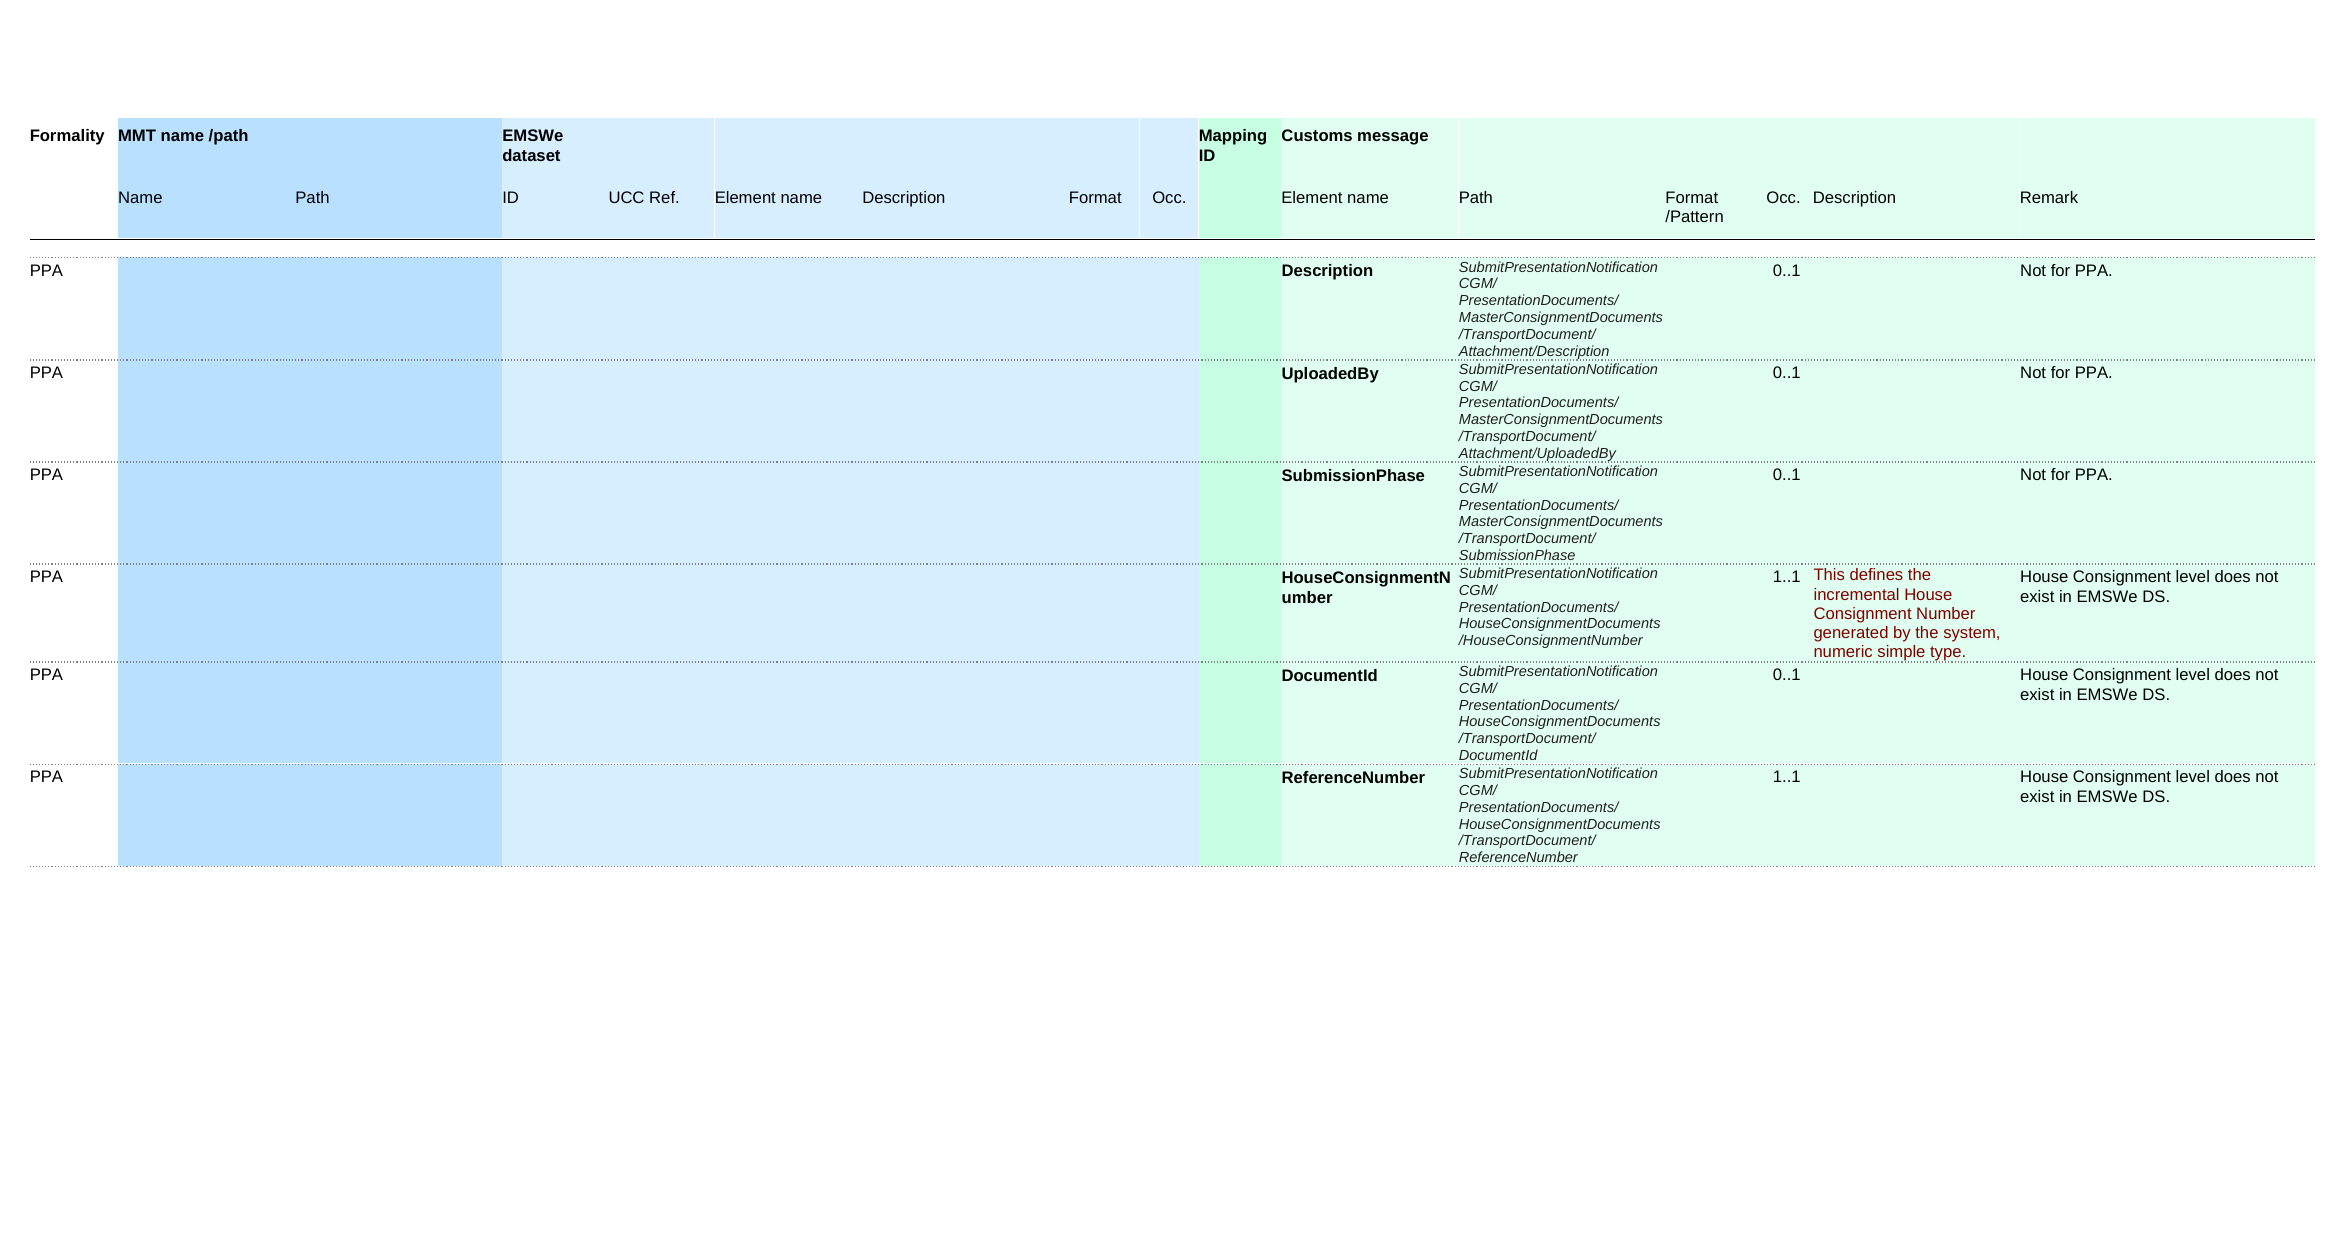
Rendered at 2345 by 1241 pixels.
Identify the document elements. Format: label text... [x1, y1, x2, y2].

table_cell [715, 661, 862, 763]
table_cell [1069, 359, 1140, 461]
table_cell [1199, 359, 1281, 461]
table_cell [608, 461, 715, 563]
table_cell Not for PPA. [2020, 257, 2315, 359]
table_cell [608, 359, 715, 461]
table_cell [1069, 661, 1140, 763]
table_cell [862, 461, 1069, 563]
table_cell [862, 661, 1069, 763]
table_cell [862, 257, 1069, 359]
table_cell [715, 257, 862, 359]
table_cell [715, 461, 862, 563]
table_cell [1813, 764, 2020, 866]
table_cell [1813, 257, 2020, 359]
table_cell [1140, 563, 1199, 661]
table_cell PPA [30, 661, 118, 763]
table_cell [1199, 257, 1281, 359]
table_cell 1..1 [1754, 764, 1813, 866]
table_cell [862, 563, 1069, 661]
table_cell [118, 764, 296, 866]
table_cell [1140, 257, 1199, 359]
table_cell [715, 563, 862, 661]
table_cell HouseConsignmentNumber [1281, 563, 1459, 661]
table_cell SubmitPresentationNotificationCGM/PresentationDocuments/MasterConsignmentDocuments/TransportDocument/SubmissionPhase [1459, 461, 1666, 563]
table_cell SubmitPresentationNotificationCGM/PresentationDocuments/MasterConsignmentDocuments/TransportDocument/Attachment/UploadedBy [1459, 359, 1666, 461]
table_cell [1069, 764, 1140, 866]
table_cell [608, 563, 715, 661]
table_cell [1813, 661, 2020, 763]
table_cell SubmitPresentationNotificationCGM/PresentationDocuments/HouseConsignmentDocuments/TransportDocument/DocumentId [1459, 661, 1666, 763]
table_cell [118, 359, 296, 461]
table_cell PPA [30, 257, 118, 359]
table_cell SubmitPresentationNotificationCGM/PresentationDocuments/HouseConsignmentDocuments/TransportDocument/ReferenceNumber [1459, 764, 1666, 866]
table_cell [296, 257, 502, 359]
table_cell House Consignment level does not exist in EMSWe DS. [2020, 764, 2315, 866]
table_cell [1140, 461, 1199, 563]
table_cell SubmissionPhase [1281, 461, 1459, 563]
table_cell [502, 461, 608, 563]
table_cell [502, 661, 608, 763]
table_cell SubmitPresentationNotificationCGM/PresentationDocuments/HouseConsignmentDocuments/HouseConsignmentNumber [1459, 563, 1666, 661]
table_cell [502, 764, 608, 866]
table_cell UploadedBy [1281, 359, 1459, 461]
table_cell Description [1281, 257, 1459, 359]
table_cell [296, 563, 502, 661]
table_cell [862, 764, 1069, 866]
table_cell ReferenceNumber [1281, 764, 1459, 866]
table_cell [118, 563, 296, 661]
table_cell [1140, 661, 1199, 763]
table_cell [1666, 461, 1754, 563]
table_cell [608, 257, 715, 359]
table_cell 1..1 [1754, 563, 1813, 661]
table_cell [715, 359, 862, 461]
table_cell [1069, 461, 1140, 563]
table_cell [118, 661, 296, 763]
table_cell [1666, 359, 1754, 461]
table_cell [608, 661, 715, 763]
table_cell SubmitPresentationNotificationCGM/PresentationDocuments/MasterConsignmentDocuments/TransportDocument/Attachment/Description [1459, 257, 1666, 359]
table_cell [118, 461, 296, 563]
table_cell [118, 257, 296, 359]
table_cell PPA [30, 764, 118, 866]
table_cell [1666, 661, 1754, 763]
table_cell [296, 661, 502, 763]
table_cell 0..1 [1754, 257, 1813, 359]
table_cell [502, 359, 608, 461]
table_cell [1140, 359, 1199, 461]
table_cell [1813, 461, 2020, 563]
table_cell DocumentId [1281, 661, 1459, 763]
table_cell [1069, 257, 1140, 359]
table_cell [1666, 764, 1754, 866]
table_cell [1666, 257, 1754, 359]
table_cell [296, 359, 502, 461]
table_cell House Consignment level does not exist in EMSWe DS. [2020, 661, 2315, 763]
table_cell 0..1 [1754, 661, 1813, 763]
table_cell Not for PPA. [2020, 359, 2315, 461]
table_cell Not for PPA. [2020, 461, 2315, 563]
table_cell [296, 764, 502, 866]
table_cell [296, 461, 502, 563]
table_cell [1069, 563, 1140, 661]
table_cell [1813, 359, 2020, 461]
table_cell This defines the incremental House Consignment Number generated by the system, numeric simple type. [1813, 563, 2020, 661]
table_cell PPA [30, 563, 118, 661]
table_cell 0..1 [1754, 359, 1813, 461]
table_cell [1199, 661, 1281, 763]
table_cell [1140, 764, 1199, 866]
table_cell [1199, 563, 1281, 661]
table_cell [502, 563, 608, 661]
table_cell [1666, 563, 1754, 661]
table_cell [502, 257, 608, 359]
table_cell [715, 764, 862, 866]
table_cell [862, 359, 1069, 461]
table_cell 0..1 [1754, 461, 1813, 563]
table_cell House Consignment level does not exist in EMSWe DS. [2020, 563, 2315, 661]
table_cell [1199, 461, 1281, 563]
table_cell [1199, 764, 1281, 866]
table_cell [608, 764, 715, 866]
table_cell PPA [30, 359, 118, 461]
table_cell PPA [30, 461, 118, 563]
